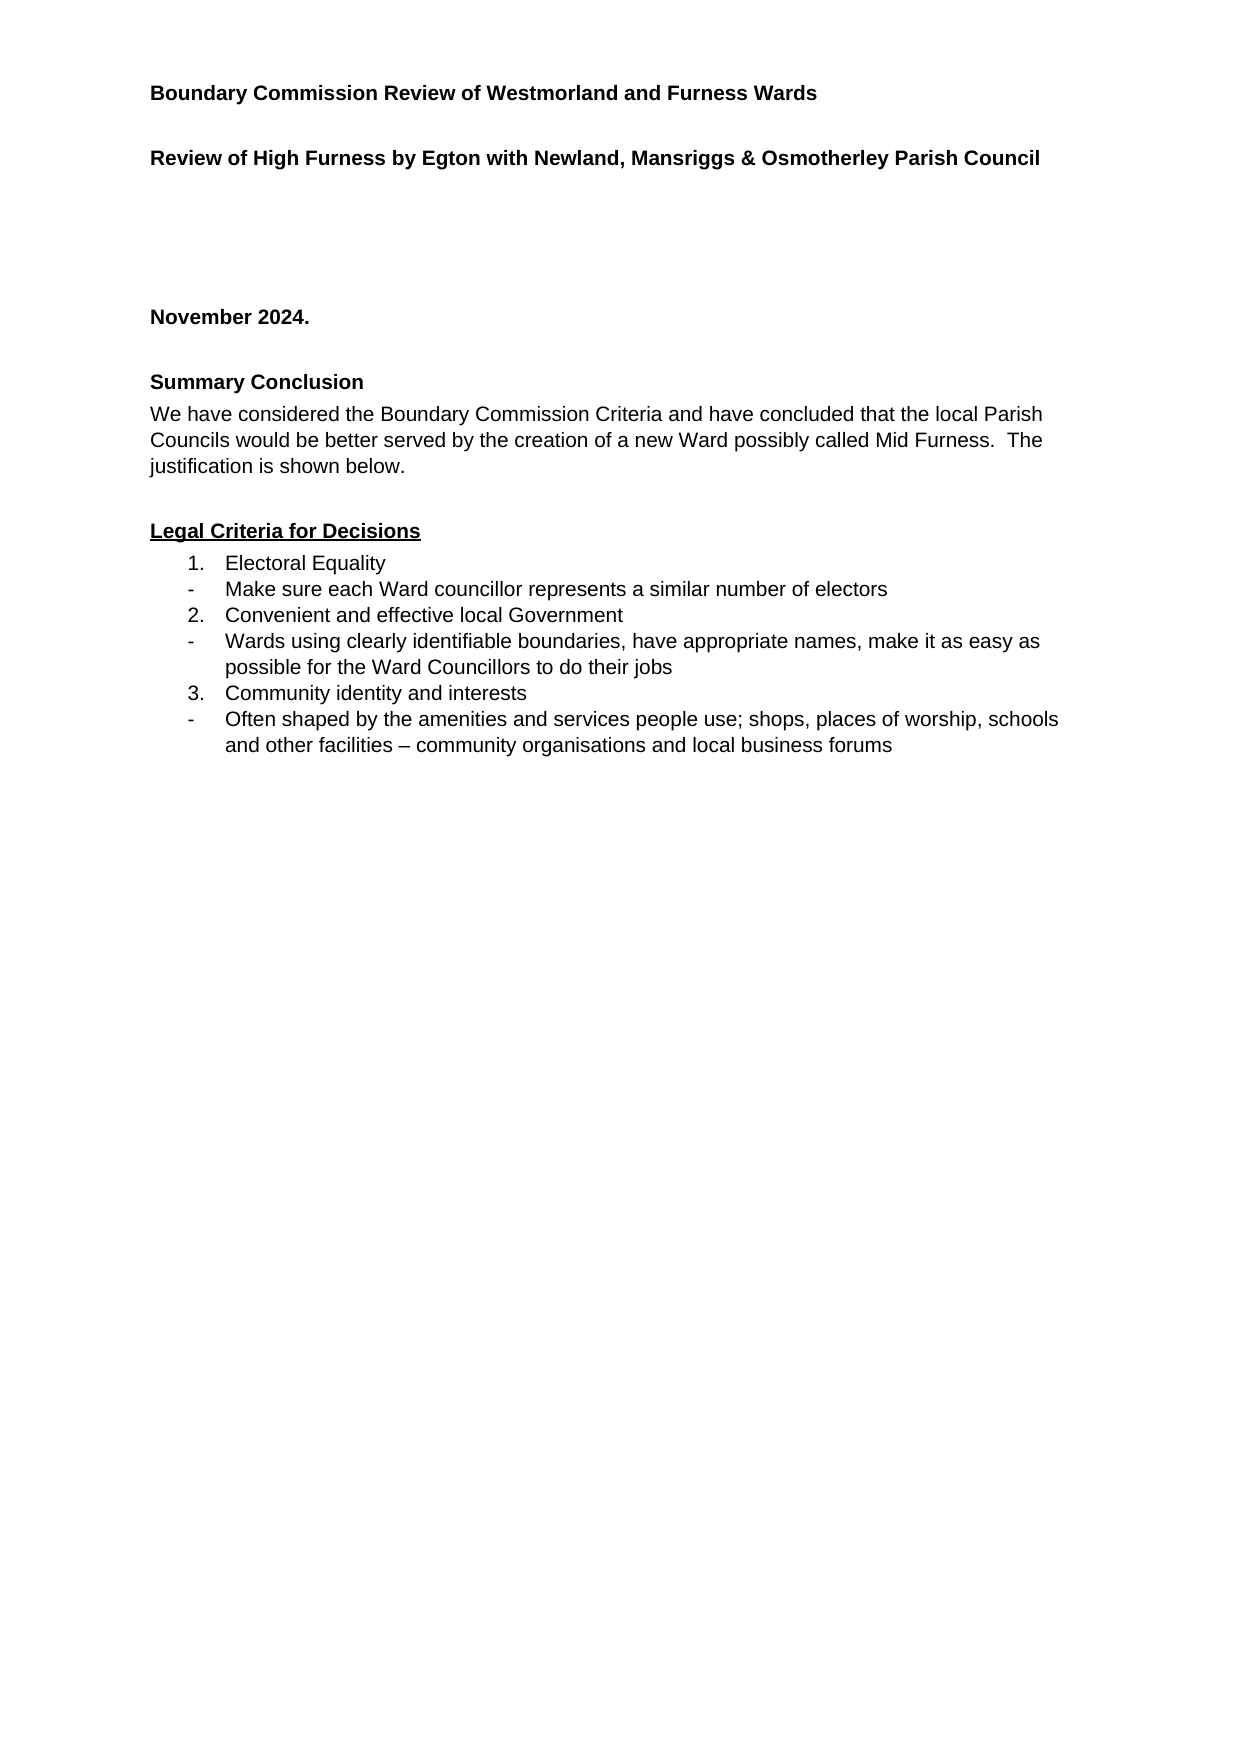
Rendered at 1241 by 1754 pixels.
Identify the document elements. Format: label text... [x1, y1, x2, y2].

list Make sure each Ward councillor represents a similar number of electors [187, 576, 1090, 602]
list Community identity and interests [187, 680, 1090, 706]
list Wards using clearly identifiable boundaries, have appropriate names, make it as easy as possible for the Ward Councillors to do their jobs [187, 628, 1090, 680]
text November 2024. [150, 304, 1090, 330]
text Summary Conclusion [150, 368, 1090, 394]
text We have considered the Boundary Commission Criteria and have concluded that the local Parish Councils would be better served by the creation of a new Ward possibly called Mid Furness. The justification is shown below. [150, 401, 1090, 479]
list Convenient and effective local Government [187, 602, 1090, 628]
text Legal Criteria for Decisions [150, 517, 1090, 543]
list Electoral Equality [187, 549, 1090, 576]
list Often shaped by the amenities and services people use; shops, places of worship, schools and other facilities – community organisations and local business forums [187, 706, 1090, 758]
